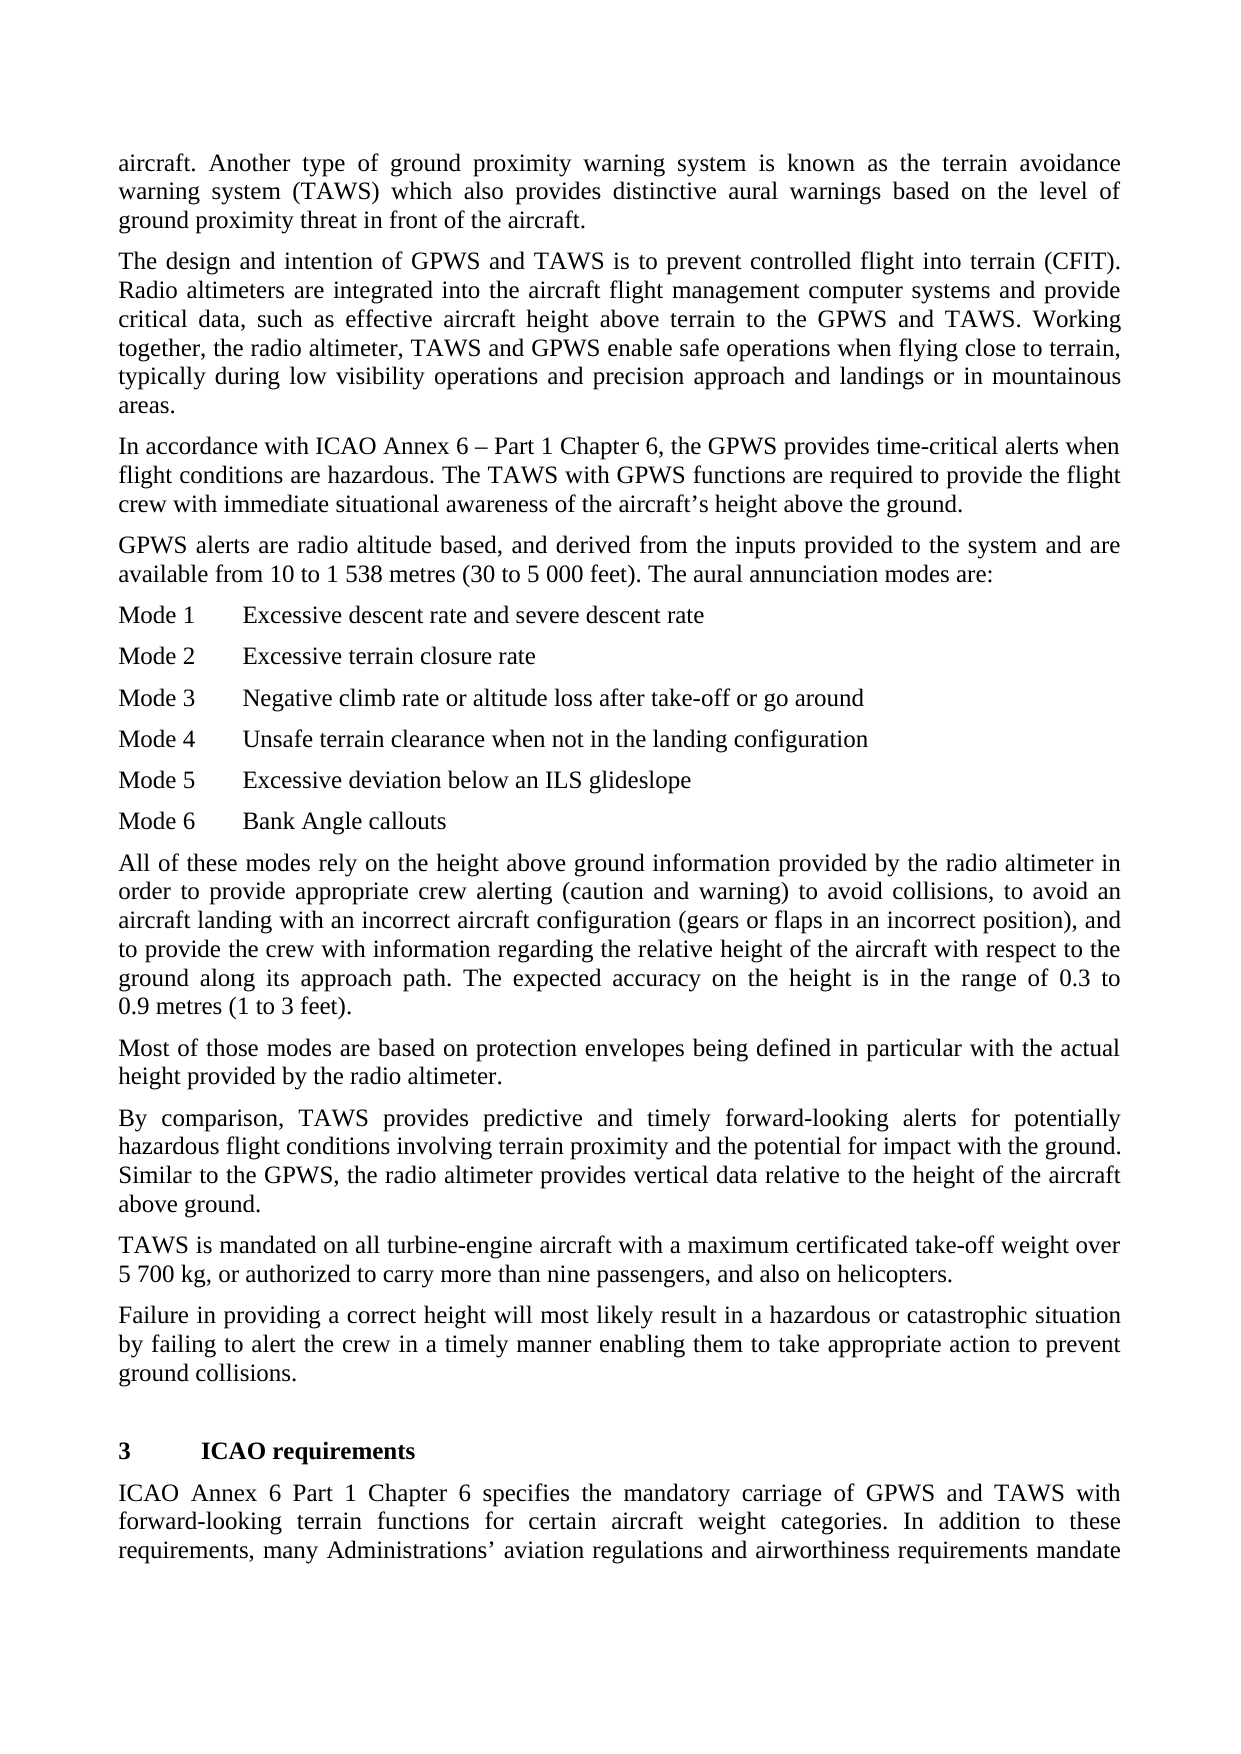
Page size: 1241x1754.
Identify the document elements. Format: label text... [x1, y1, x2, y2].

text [118, 148, 1122, 234]
text All of these modes rely on the height above ground information provided by the radio altimeter in order to provide appropriate crew alerting (caution and warning) to avoid collisions, to avoid an aircraft landing with an incorrect aircraft configuration (gears or flaps in an incorrect position), and to provide the crew with information regarding the relative height of the aircraft with respect to the ground along its approach path. The expected accuracy on the height is in the range of 0.3 to 0.9 metres (1 to 3 feet). [118, 848, 1122, 1020]
text Failure in providing a correct height will most likely result in a hazardous or catastrophic situation by failing to alert the crew in a timely manner enabling them to take appropriate action to prevent ground collisions. [118, 1300, 1122, 1386]
text 3 ICAO requirements [118, 1436, 1122, 1465]
text The design and intention of GPWS and TAWS is to prevent controlled flight into terrain (CFIT). Radio altimeters are integrated into the aircraft flight management computer systems and provide critical data, such as effective aircraft height above terrain to the GPWS and TAWS. Working together, the radio altimeter, TAWS and GPWS enable safe operations when flying close to terrain, typically during low visibility operations and precision approach and landings or in mountainous areas. [118, 246, 1122, 419]
text Mode 6 Bank Angle callouts [118, 806, 1122, 835]
text Mode 1 Excessive descent rate and severe descent rate [118, 600, 1122, 629]
text Mode 3 Negative climb rate or altitude loss after take-off or go around [118, 683, 1122, 711]
text By comparison, TAWS provides predictive and timely forward-looking alerts for potentially hazardous flight conditions involving terrain proximity and the potential for impact with the ground. Similar to the GPWS, the radio altimeter provides vertical data relative to the height of the aircraft above ground. [118, 1103, 1122, 1218]
text Mode 2 Excessive terrain closure rate [118, 641, 1122, 670]
text TAWS is mandated on all turbine-engine aircraft with a maximum certificated take-off weight over 5 700 kg, or authorized to carry more than nine passengers, and also on helicopters. [118, 1230, 1122, 1288]
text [118, 1478, 1122, 1564]
text In accordance with ICAO Annex 6 – Part 1 Chapter 6, the GPWS provides time-critical alerts when flight conditions are hazardous. The TAWS with GPWS functions are required to provide the flight crew with immediate situational awareness of the aircraft’s height above the ground. [118, 431, 1122, 518]
text GPWS alerts are radio altitude based, and derived from the inputs provided to the system and are available from 10 to 1 538 metres (30 to 5 000 feet). The aural annunciation modes are: [118, 530, 1122, 588]
text Mode 5 Excessive deviation below an ILS glideslope [118, 765, 1122, 794]
text Mode 4 Unsafe terrain clearance when not in the landing configuration [118, 724, 1122, 753]
text Most of those modes are based on protection envelopes being defined in particular with the actual height provided by the radio altimeter. [118, 1033, 1122, 1090]
